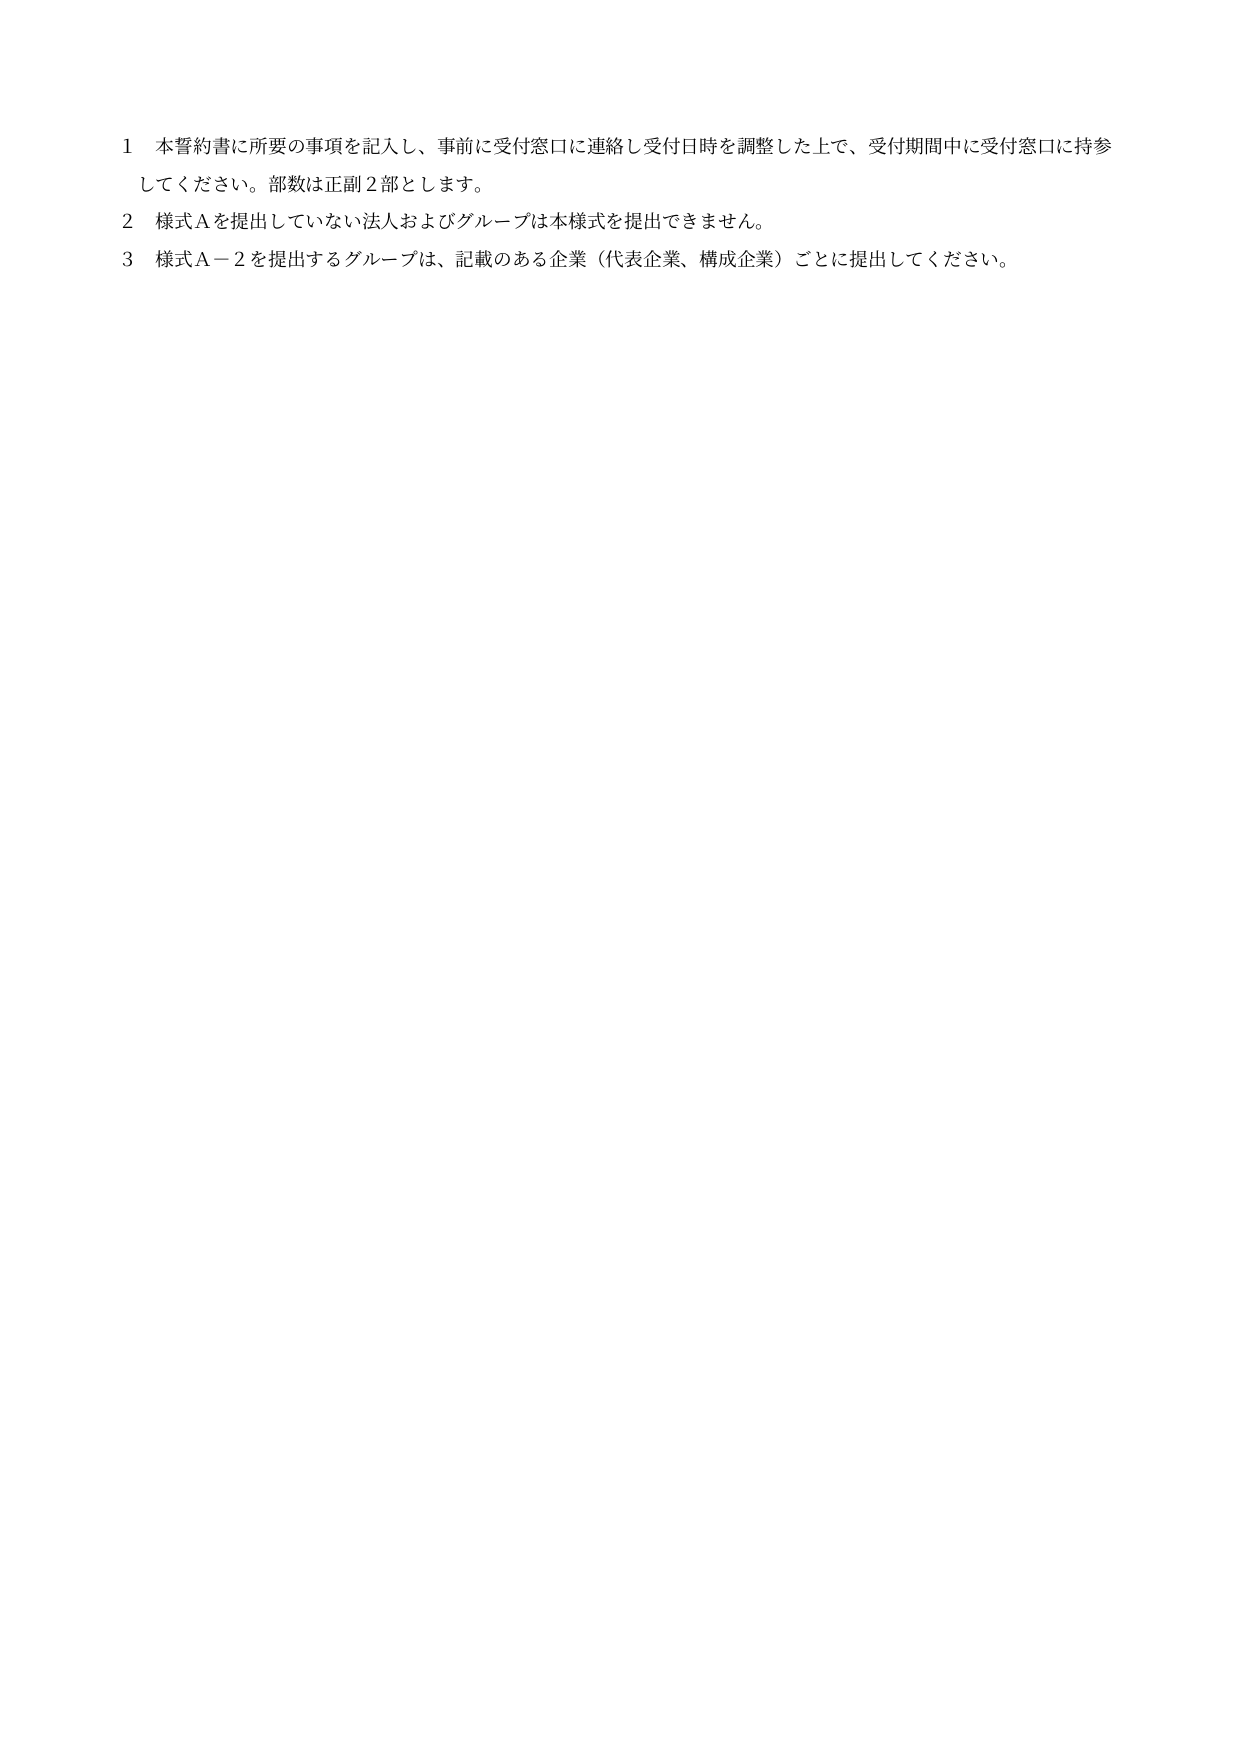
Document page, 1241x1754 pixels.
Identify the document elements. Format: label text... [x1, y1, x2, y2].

text ３ 様式Ａ－２を提出するグループは、記載のある企業（代表企業、構成企業）ごとに提出してください。 [118, 239, 1122, 277]
text １ 本誓約書に所要の事項を記入し、事前に受付窓口に連絡し受付日時を調整した上で、受付期間中に受付窓口に持参してください。部数は正副２部とします。 [118, 127, 1122, 202]
text ２ 様式Ａを提出していない法人およびグループは本様式を提出できません。 [118, 202, 1122, 239]
